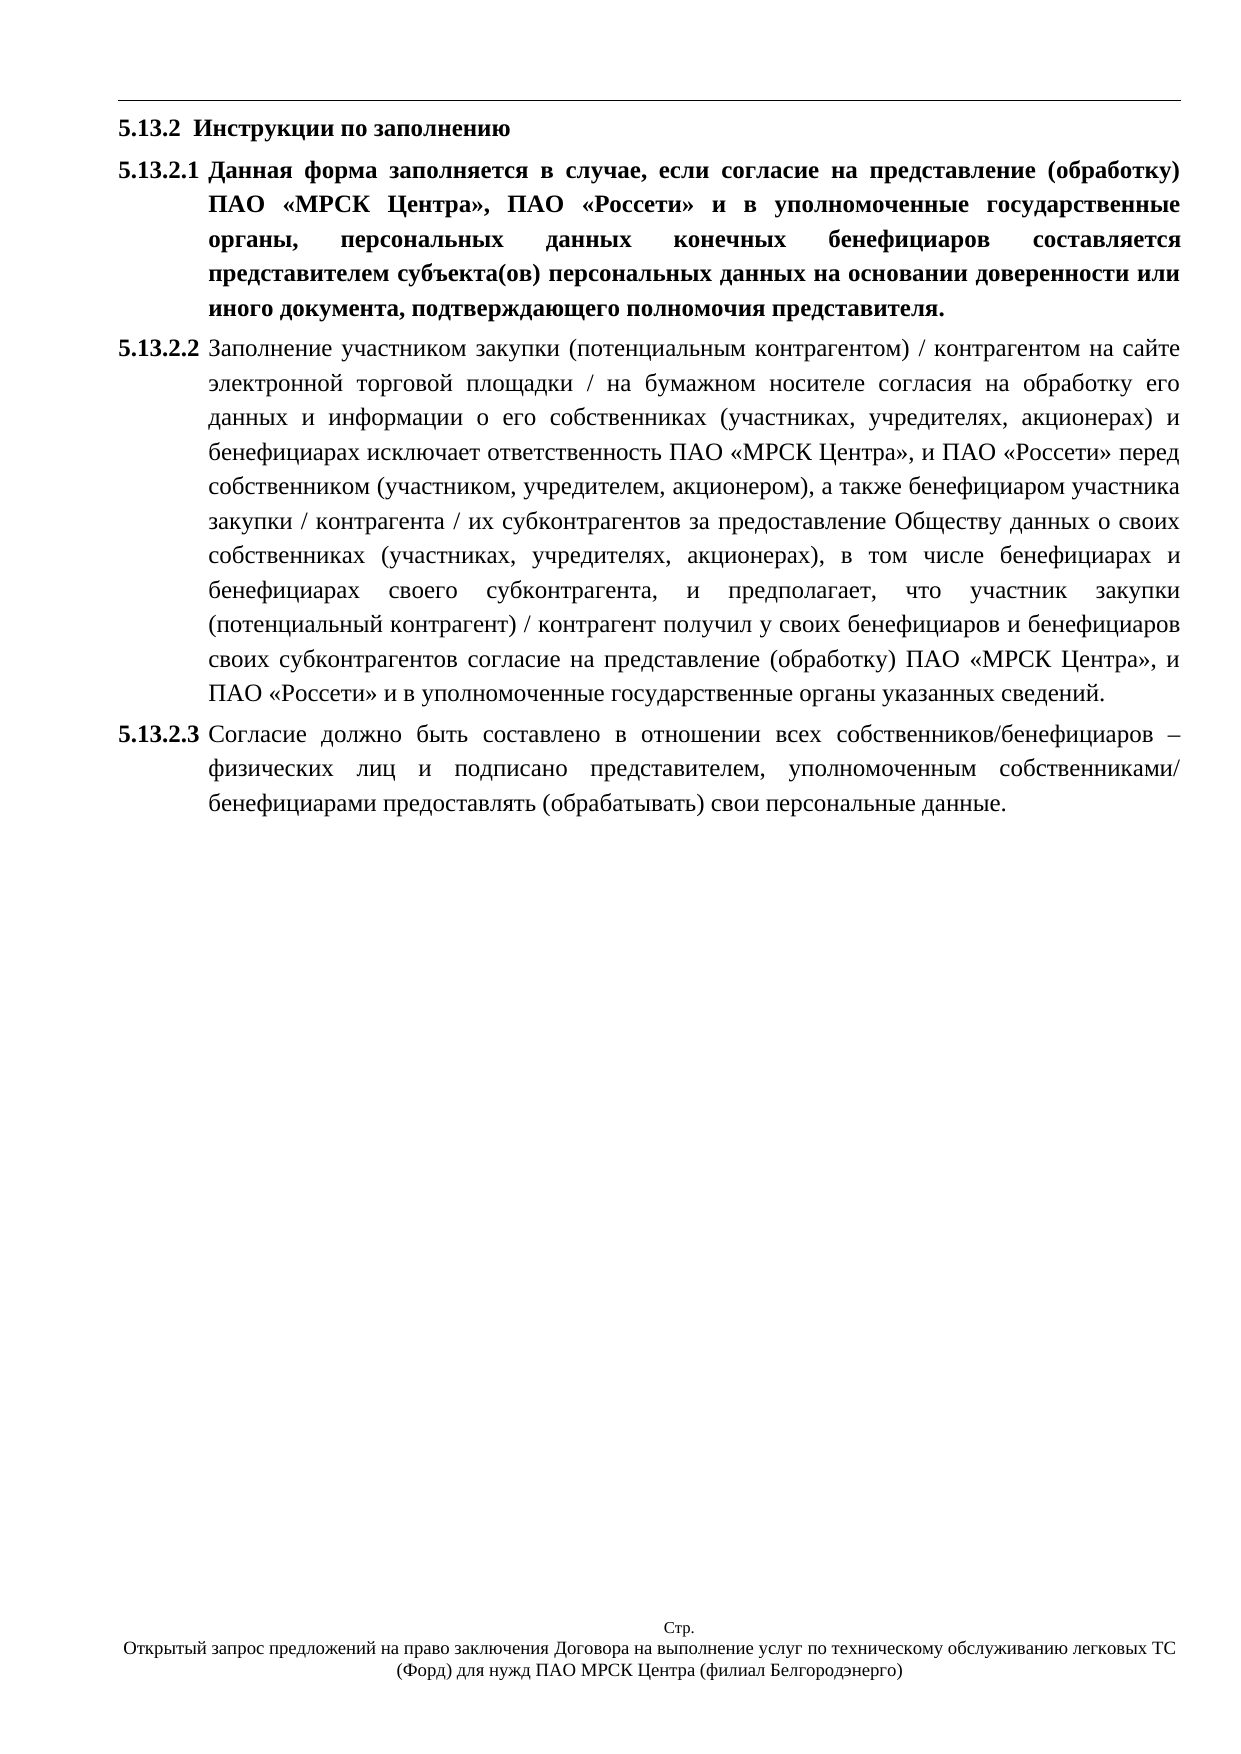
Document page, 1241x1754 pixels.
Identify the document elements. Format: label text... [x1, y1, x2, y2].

list Согласие должно быть составлено в отношении всех собственников/бенефициаров – физических лиц и подписано представителем, уполномоченным собственниками/ бенефициарами предоставлять (обрабатывать) свои персональные данные. [118, 719, 1181, 817]
list Заполнение участником закупки (потенциальным контрагентом) / контрагентом на сайте электронной торговой площадки / на бумажном носителе согласия на обработку его данных и информации о его собственниках (участниках, учредителях, акционерах) и бенефициарах исключает ответственность ПАО «МРСК Центра», и ПАО «Россети» перед собственником (участником, учредителем, акционером), а также бенефициаром участника закупки / контрагента / их субконтрагентов за предоставление Обществу данных о своих собственниках (участниках, учредителях, акционерах), в том числе бенефициарах и бенефициарах своего субконтрагента, и предполагает, что участник закупки (потенциальный контрагент) / контрагент получил у своих бенефициаров и бенефициаров своих субконтрагентов согласие на представление (обработку) ПАО «МРСК Центра», и ПАО «Россети» и в уполномоченные государственные органы указанных сведений. [118, 333, 1181, 707]
subtitle Инструкции по заполнению [118, 113, 1181, 142]
list Данная форма заполняется в случае, если согласие на представление (обработку) ПАО «МРСК Центра», ПАО «Россети» и в уполномоченные государственные органы, персональных данных конечных бенефициаров составляется представителем субъекта(ов) персональных данных на основании доверенности или иного документа, подтверждающего полномочия представителя. [118, 155, 1181, 321]
